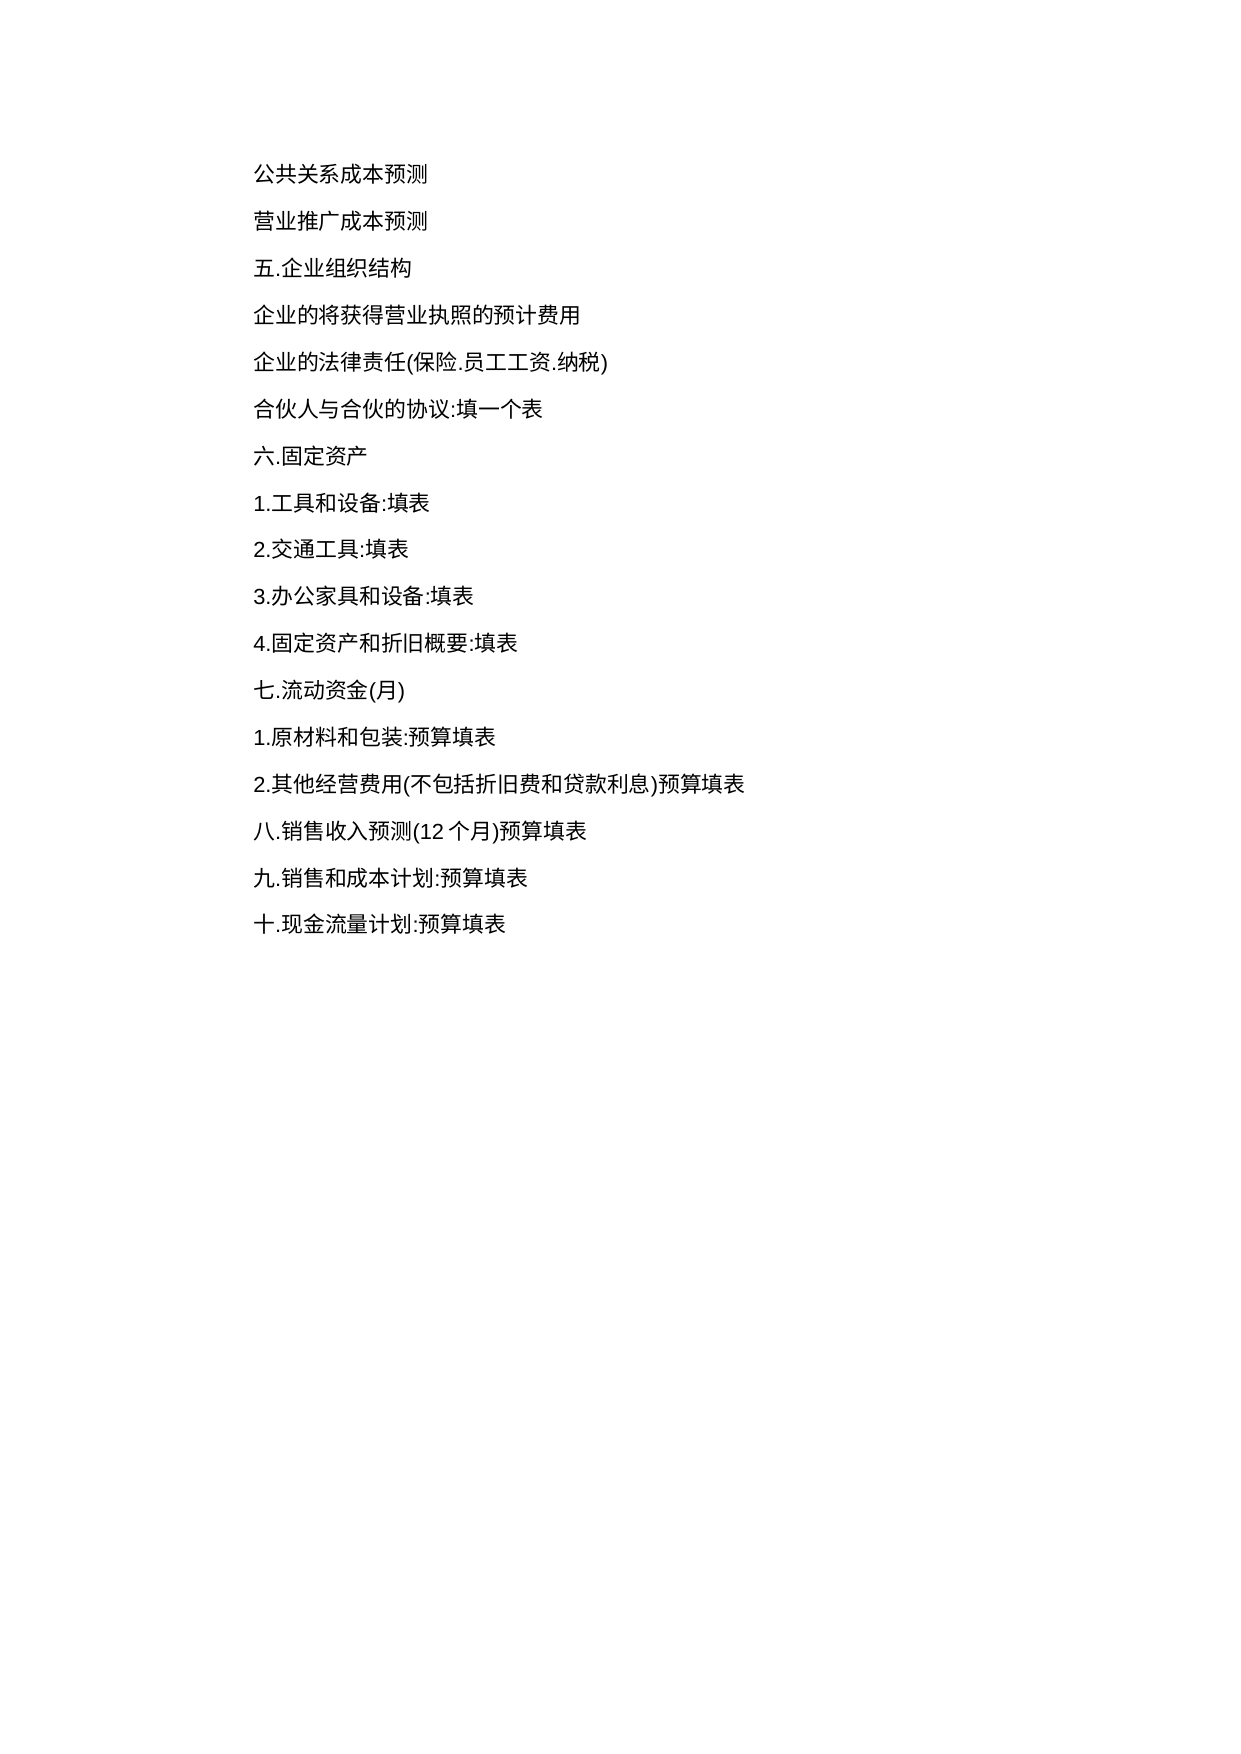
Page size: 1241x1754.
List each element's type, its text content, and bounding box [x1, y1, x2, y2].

text 3.办公家具和设备:填表 [203, 572, 1037, 611]
text 合伙人与合伙的协议:填一个表 [203, 384, 1037, 423]
text 1.工具和设备:填表 [203, 478, 1037, 517]
text 企业的将获得营业执照的预计费用 [203, 291, 1037, 330]
text 营业推广成本预测 [203, 197, 1037, 236]
text 六.固定资产 [203, 431, 1037, 470]
text 2.交通工具:填表 [203, 525, 1037, 564]
text 九.销售和成本计划:预算填表 [203, 853, 1037, 892]
text 企业的法律责任(保险.员工工资.纳税) [203, 337, 1037, 377]
text 1.原材料和包装:预算填表 [203, 712, 1037, 752]
text 公共关系成本预测 [203, 150, 1037, 189]
text 十.现金流量计划:预算填表 [203, 900, 1037, 939]
text 4.固定资产和折旧概要:填表 [203, 619, 1037, 658]
text 五.企业组织结构 [203, 244, 1037, 283]
text 八.销售收入预测(12个月)预算填表 [203, 806, 1037, 845]
text 七.流动资金(月) [203, 666, 1037, 705]
text 2.其他经营费用(不包括折旧费和贷款利息)预算填表 [203, 759, 1037, 798]
